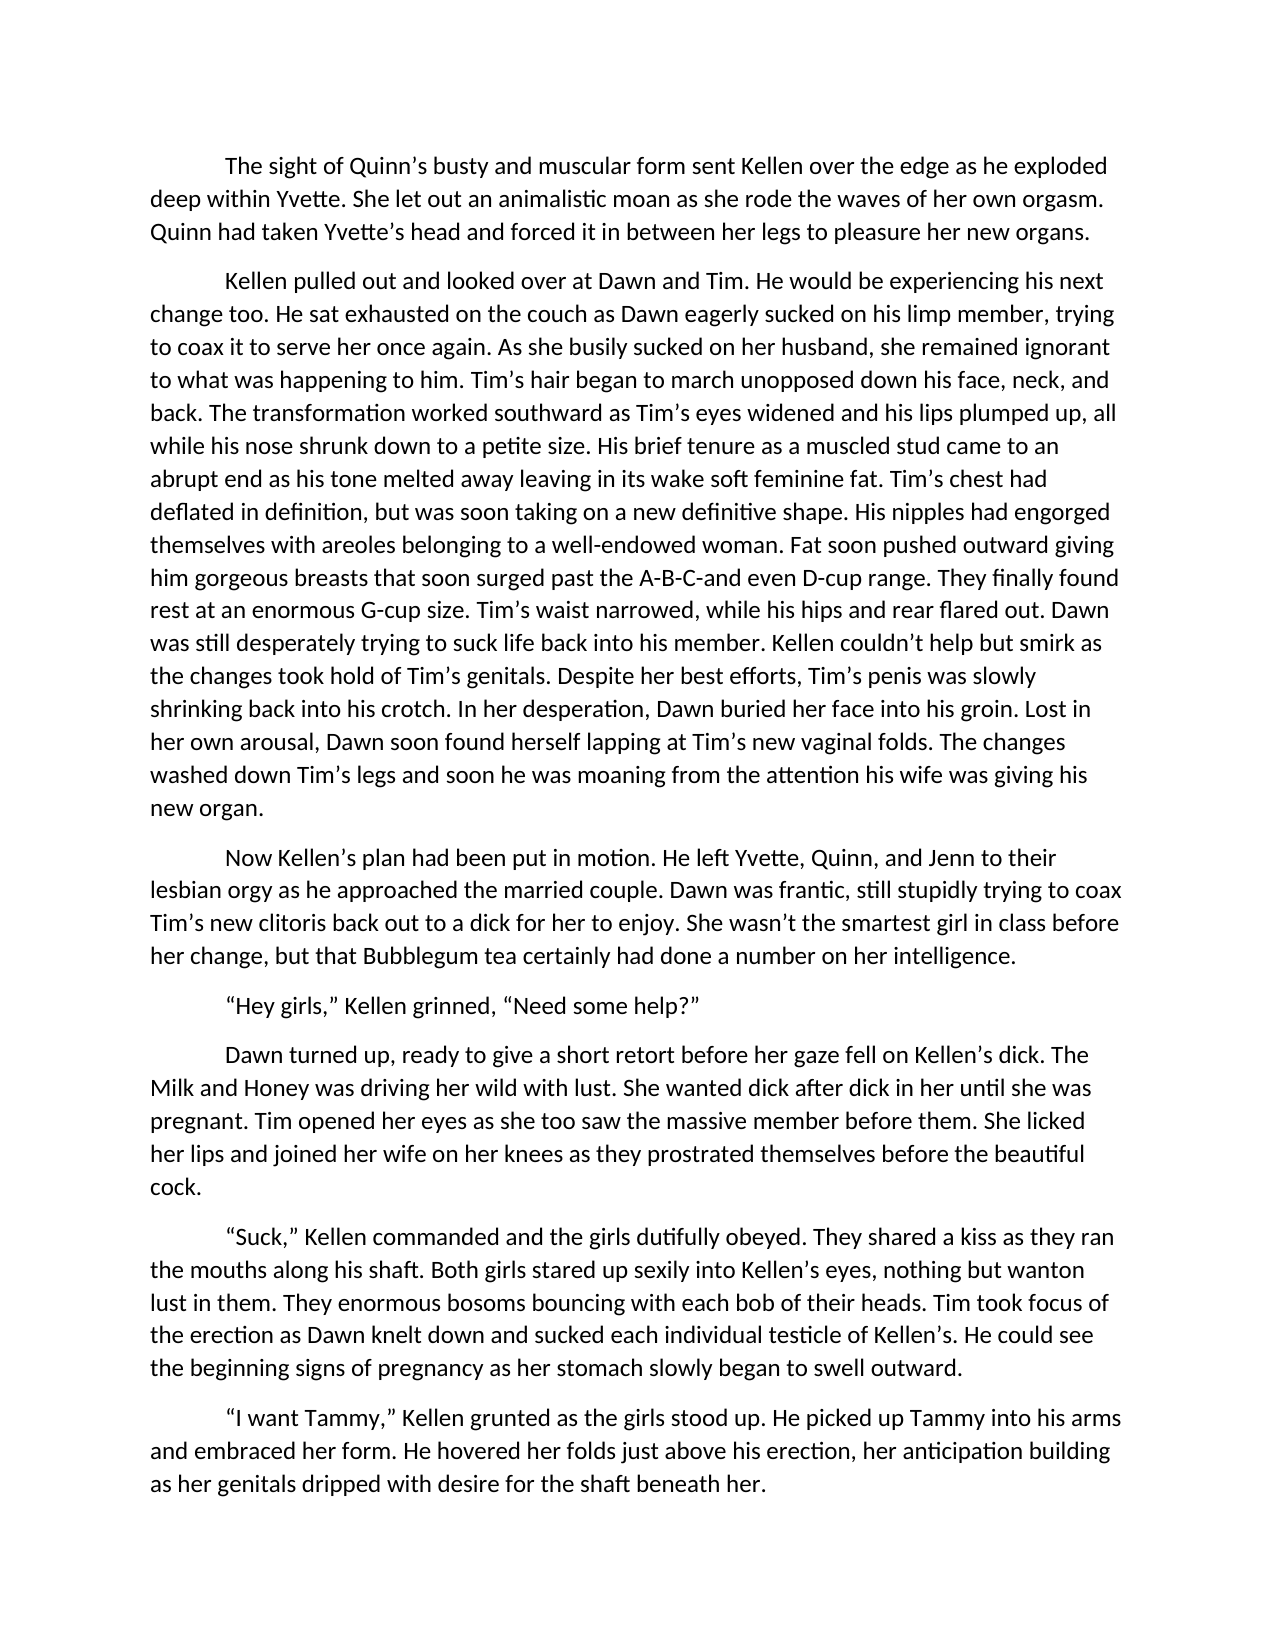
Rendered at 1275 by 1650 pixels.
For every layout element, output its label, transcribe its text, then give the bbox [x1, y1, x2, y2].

text Kellen pulled out and looked over at Dawn and Tim. He would be experiencing his next change too. He sat exhausted on the couch as Dawn eagerly sucked on his limp member, trying to coax it to serve her once again. As she busily sucked on her husband, she remained ignorant to what was happening to him. Tim’s hair began to march unopposed down his face, neck, and back. The transformation worked southward as Tim’s eyes widened and his lips plumped up, all while his nose shrunk down to a petite size. His brief tenure as a muscled stud came to an abrupt end as his tone melted away leaving in its wake soft feminine fat. Tim’s chest had deflated in definition, but was soon taking on a new definitive shape. His nipples had engorged themselves with areoles belonging to a well-endowed woman. Fat soon pushed outward giving him gorgeous breasts that soon surged past the A-B-C-and even D-cup range. They finally found rest at an enormous G-cup size. Tim’s waist narrowed, while his hips and rear flared out. Dawn was still desperately trying to suck life back into his member. Kellen couldn’t help but smirk as the changes took hold of Tim’s genitals. Despite her best efforts, Tim’s penis was slowly shrinking back into his crotch. In her desperation, Dawn buried her face into his groin. Lost in her own arousal, Dawn soon found herself lapping at Tim’s new vaginal folds. The changes washed down Tim’s legs and soon he was moaning from the attention his wife was giving his new organ. [150, 265, 1125, 823]
text “Suck,” Kellen commanded and the girls dutifully obeyed. They shared a kiss as they ran the mouths along his shaft. Both girls stared up sexily into Kellen’s eyes, nothing but wanton lust in them. They enormous bosoms bouncing with each bob of their heads. Tim took focus of the erection as Dawn knelt down and sucked each individual testicle of Kellen’s. He could see the beginning signs of pregnancy as her stomach slowly began to swell outward. [150, 1221, 1125, 1383]
text Now Kellen’s plan had been put in motion. He left Yvette, Quinn, and Jenn to their lesbian orgy as he approached the married couple. Dawn was frantic, still stupidly trying to coax Tim’s new clitoris back out to a dick for her to enjoy. She wasn’t the smartest girl in class before her change, but that Bubblegum tea certainly had done a number on her intelligence. [150, 842, 1125, 971]
text “I want Tammy,” Kellen grunted as the girls stood up. He picked up Tammy into his arms and embraced her form. He hovered her folds just above his erection, her anticipation building as her genitals dripped with desire for the shaft beneath her. [150, 1402, 1125, 1498]
text “Hey girls,” Kellen grinned, “Need some help?” [150, 990, 1125, 1021]
text The sight of Quinn’s busty and muscular form sent Kellen over the edge as he exploded deep within Yvette. She let out an animalistic moan as she rode the waves of her own orgasm. Quinn had taken Yvette’s head and forced it in between her legs to pleasure her new organs. [150, 150, 1125, 246]
text Dawn turned up, ready to give a short retort before her gaze fell on Kellen’s dick. The Milk and Honey was driving her wild with lust. She wanted dick after dick in her until she was pregnant. Tim opened her eyes as she too saw the massive member before them. She licked her lips and joined her wife on her knees as they prostrated themselves before the beautiful cock. [150, 1039, 1125, 1202]
